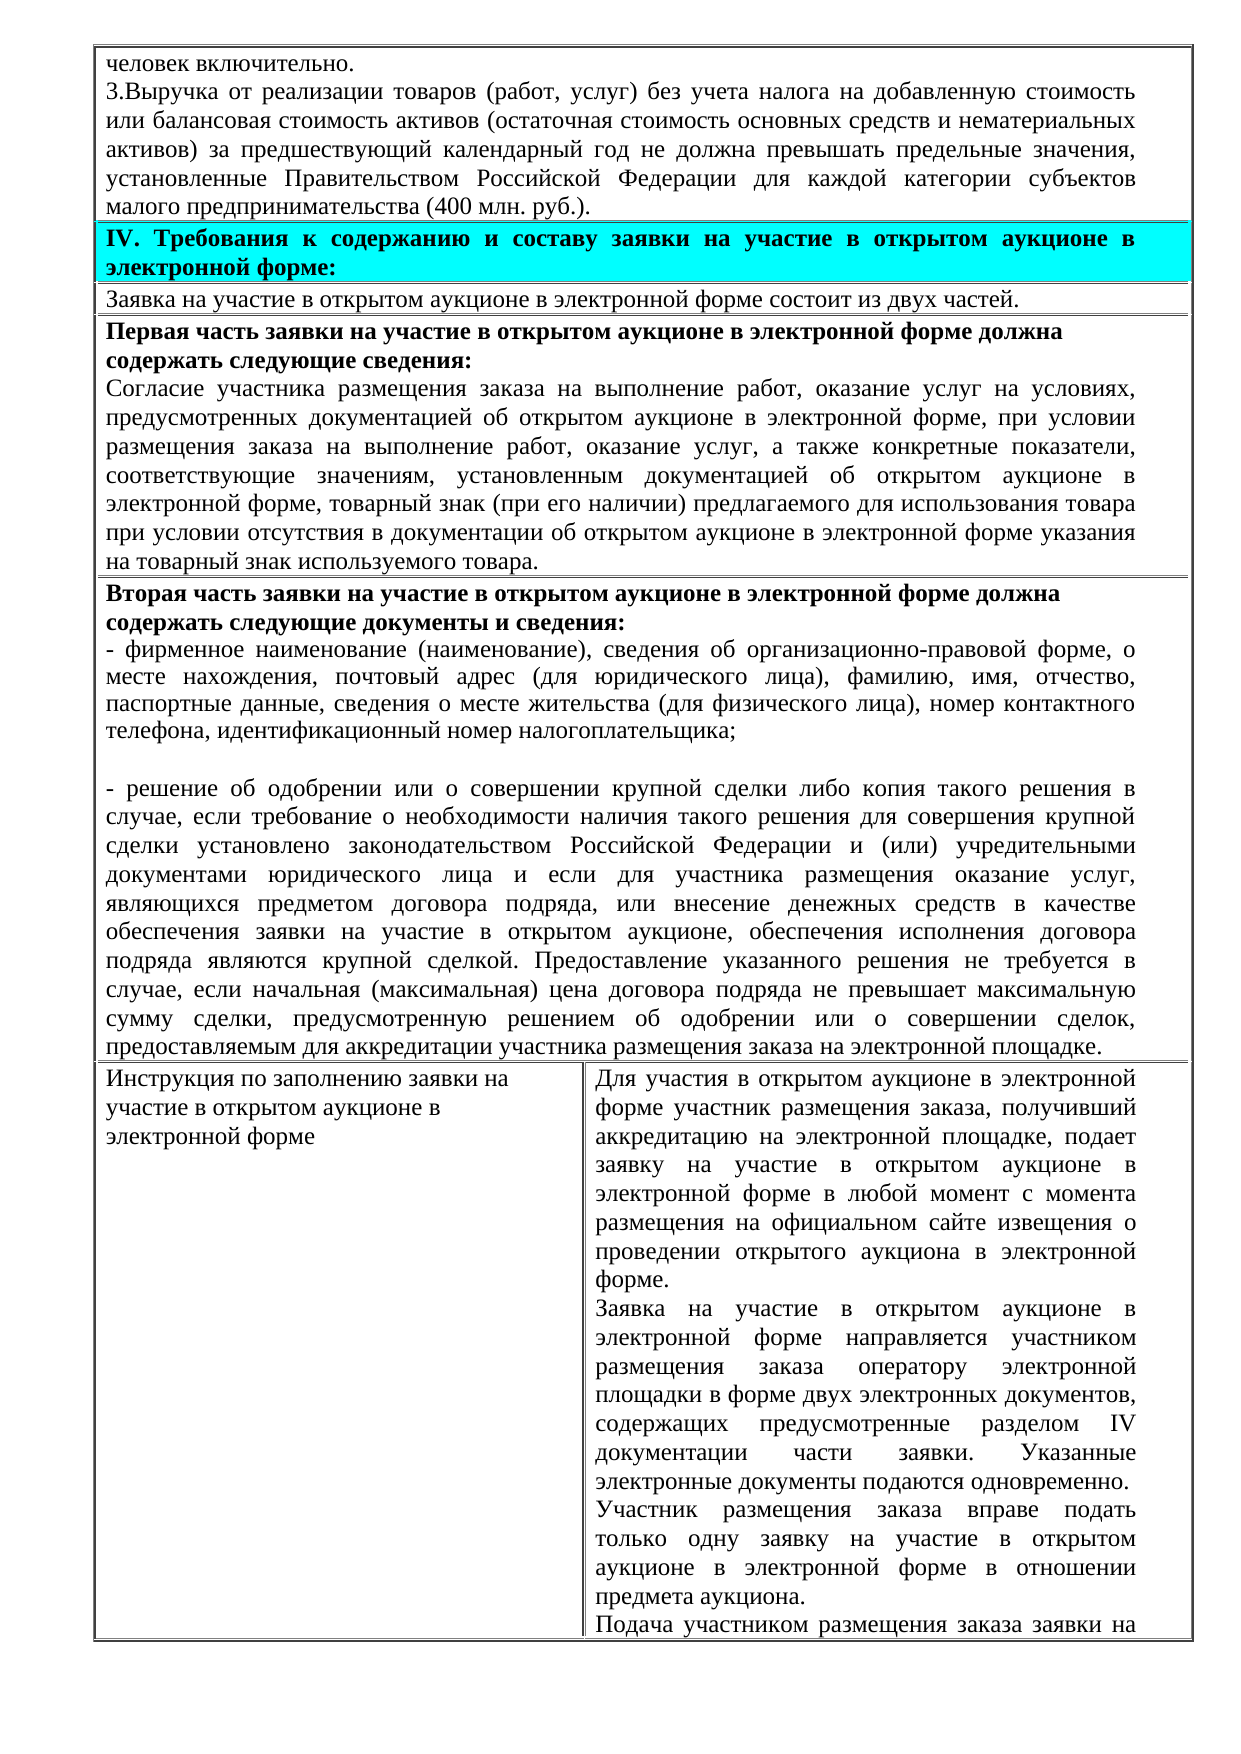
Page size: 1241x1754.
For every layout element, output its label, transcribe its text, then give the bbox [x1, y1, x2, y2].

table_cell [96, 1060, 584, 1638]
table_cell Заявка на участие в открытом аукционе в электронной форме состоит из двух частей. [96, 281, 1191, 313]
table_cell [584, 1060, 1191, 1638]
table_cell Вторая часть заявки на участие в открытом аукционе в электронной форме должна содержать следующие документы и сведения: - фирменное наименование (наименование), сведения об организационно-правовой форме, о месте нахождения, почтовый адрес (для юридического лица), фамилию, имя, отчество, паспортные данные, сведения о месте жительства (для физического лица), номер контактного телефона, идентификационный номер налогоплательщика; - решение об одобрении или о совершении крупной сделки либо копия такого решения в случае, если требование о необходимости наличия такого решения для совершения крупной сделки установлено законодательством Российской Федерации и (или) учредительными документами юридического лица и если для участника размещения оказание услуг, являющихся предметом договора подряда, или внесение денежных средств в качестве обеспечения заявки на участие в открытом аукционе, обеспечения исполнения договора подряда являются крупной сделкой. Предоставление указанного решения не требуется в случае, если начальная (максимальная) цена договора подряда не превышает максимальную сумму сделки, предусмотренную решением об одобрении или о совершении сделок, предоставляемым для аккредитации участника размещения заказа на электронной площадке. [96, 575, 1191, 1060]
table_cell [96, 48, 1191, 220]
table_cell IV. Требования к содержанию и составу заявки на участие в открытом аукционе в электронной форме: [96, 220, 1191, 281]
table_cell Первая часть заявки на участие в открытом аукционе в электронной форме должна содержать следующие сведения: Согласие участника размещения заказа на выполнение работ, оказание услуг на условиях, предусмотренных документацией об открытом аукционе в электронной форме, при условии размещения заказа на выполнение работ, оказание услуг, а также конкретные показатели, соответствующие значениям, установленным документацией об открытом аукционе в электронной форме, товарный знак (при его наличии) предлагаемого для использования товара при условии отсутствия в документации об открытом аукционе в электронной форме указания на товарный знак используемого товара. [96, 313, 1191, 575]
